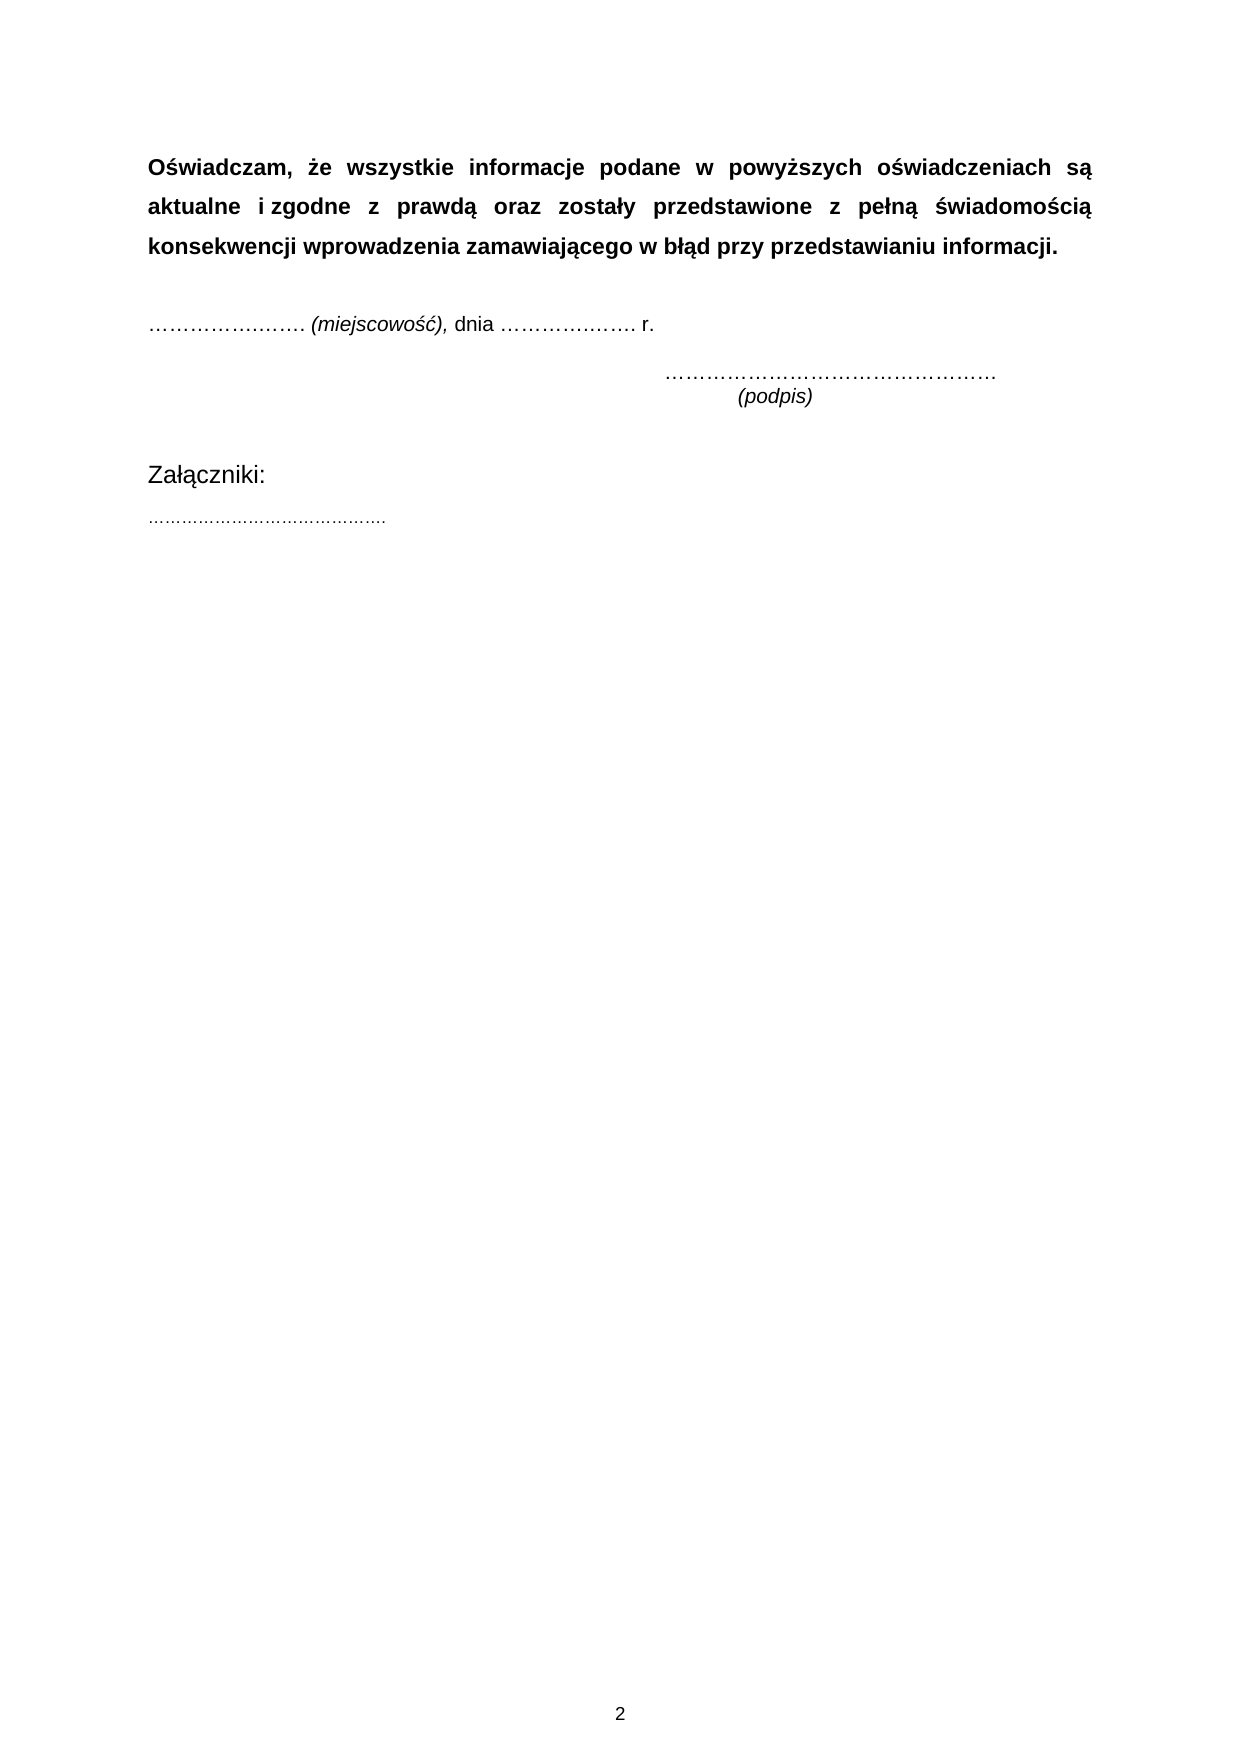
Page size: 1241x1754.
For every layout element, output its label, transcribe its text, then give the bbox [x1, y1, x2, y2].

text (podpis) [738, 383, 1093, 407]
text …………….……. (miejscowość), dnia ………….……. r. [148, 312, 1093, 336]
text Oświadczam, że wszystkie informacje podane w powyższych oświadczeniach są aktualne i zgodne z prawdą oraz zostały przedstawione z pełną świadomością konsekwencji wprowadzenia zamawiającego w błąd przy przedstawianiu informacji. [148, 154, 1093, 259]
text ……………………………………. [148, 508, 1093, 527]
text ………………………………………… [148, 359, 1093, 383]
text Załączniki: [148, 460, 1093, 489]
